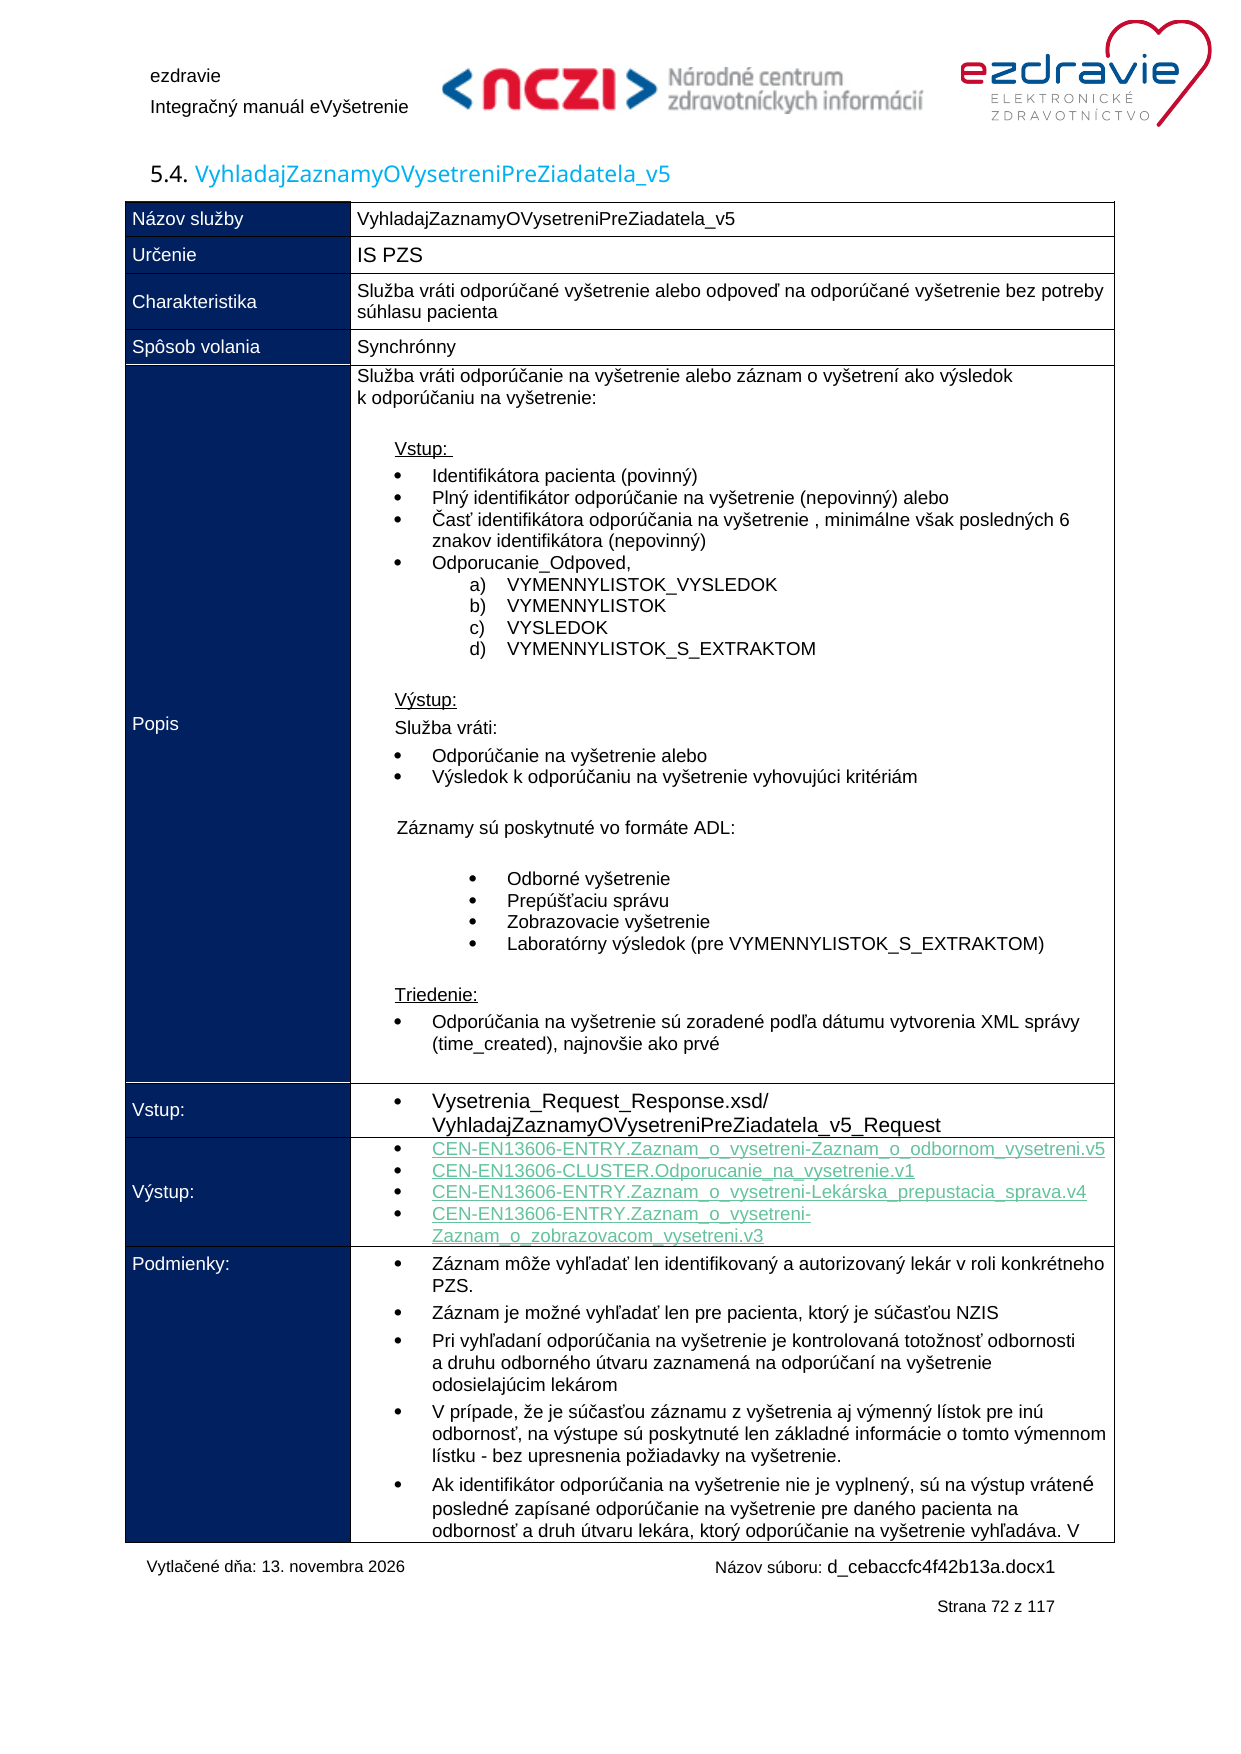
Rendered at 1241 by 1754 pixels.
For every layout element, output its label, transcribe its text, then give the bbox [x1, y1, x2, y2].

table_cell Charakteristika [126, 274, 350, 329]
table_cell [351, 1247, 1114, 1542]
subtitle VyhladajZaznamyOVysetreniPreZiadatela_v5 [150, 158, 1090, 189]
table_cell IS PZS [351, 237, 1114, 273]
table_cell Synchrónny [351, 330, 1114, 364]
table_cell Vysetrenia_Request_Response.xsd/ VyhladajZaznamyOVysetreniPreZiadatela_v5_Request [351, 1084, 1114, 1137]
table_cell Výstup: [126, 1138, 350, 1246]
picture [961, 20, 1212, 127]
table_cell Služba vráti odporúčané vyšetrenie alebo odpoveď na odporúčané vyšetrenie bez potreby súhlasu pacienta [351, 274, 1114, 329]
table_cell Podmienky: [126, 1247, 350, 1542]
table_cell Spôsob volania [126, 330, 350, 364]
table_cell Popis [126, 366, 350, 1082]
table_cell CEN-EN13606-ENTRY.Zaznam_o_vysetreni-Zaznam_o_odbornom_vysetreni.v5 CEN-EN13606-CLUSTER.Odporucanie_na_vysetrenie.v1 CEN-EN13606-ENTRY.Zaznam_o_vysetreni-Lekárska_prepustacia_sprava.v4 CEN-EN13606-ENTRY.Zaznam_o_vysetreni-Zaznam_o_zobrazovacom_vysetreni.v3 [351, 1138, 1114, 1246]
table_cell Vstup: [126, 1084, 350, 1137]
table_header VyhladajZaznamyOVysetreniPreZiadatela_v5 [351, 203, 1114, 236]
table_cell Služba vráti odporúčanie na vyšetrenie alebo záznam o vyšetrení ako výsledok k odporúčaniu na vyšetrenie: Vstup: Identifikátora pacienta (povinný) Plný identifikátor odporúčanie na vyšetrenie (nepovinný) alebo Časť identifikátora odporúčania na vyšetrenie , minimálne však posledných 6 znakov identifikátora (nepovinný) Odporucanie_Odpoved, VYMENNYLISTOK_VYSLEDOK VYMENNYLISTOK VYSLEDOK VYMENNYLISTOK_S_EXTRAKTOM Výstup: Služba vráti: Odporúčanie na vyšetrenie alebo Výsledok k odporúčaniu na vyšetrenie vyhovujúci kritériám Záznamy sú poskytnuté vo formáte ADL: Odborné vyšetrenie Prepúšťaciu správu Zobrazovacie vyšetrenie Laboratórny výsledok (pre VYMENNYLISTOK_S_EXTRAKTOM) Triedenie: Odporúčania na vyšetrenie sú zoradené podľa dátumu vytvorenia XML správy (time_created), najnovšie ako prvé [351, 366, 1114, 1082]
table_header Názov služby [126, 203, 350, 236]
table_cell Určenie [126, 237, 350, 273]
picture [442, 67, 924, 114]
